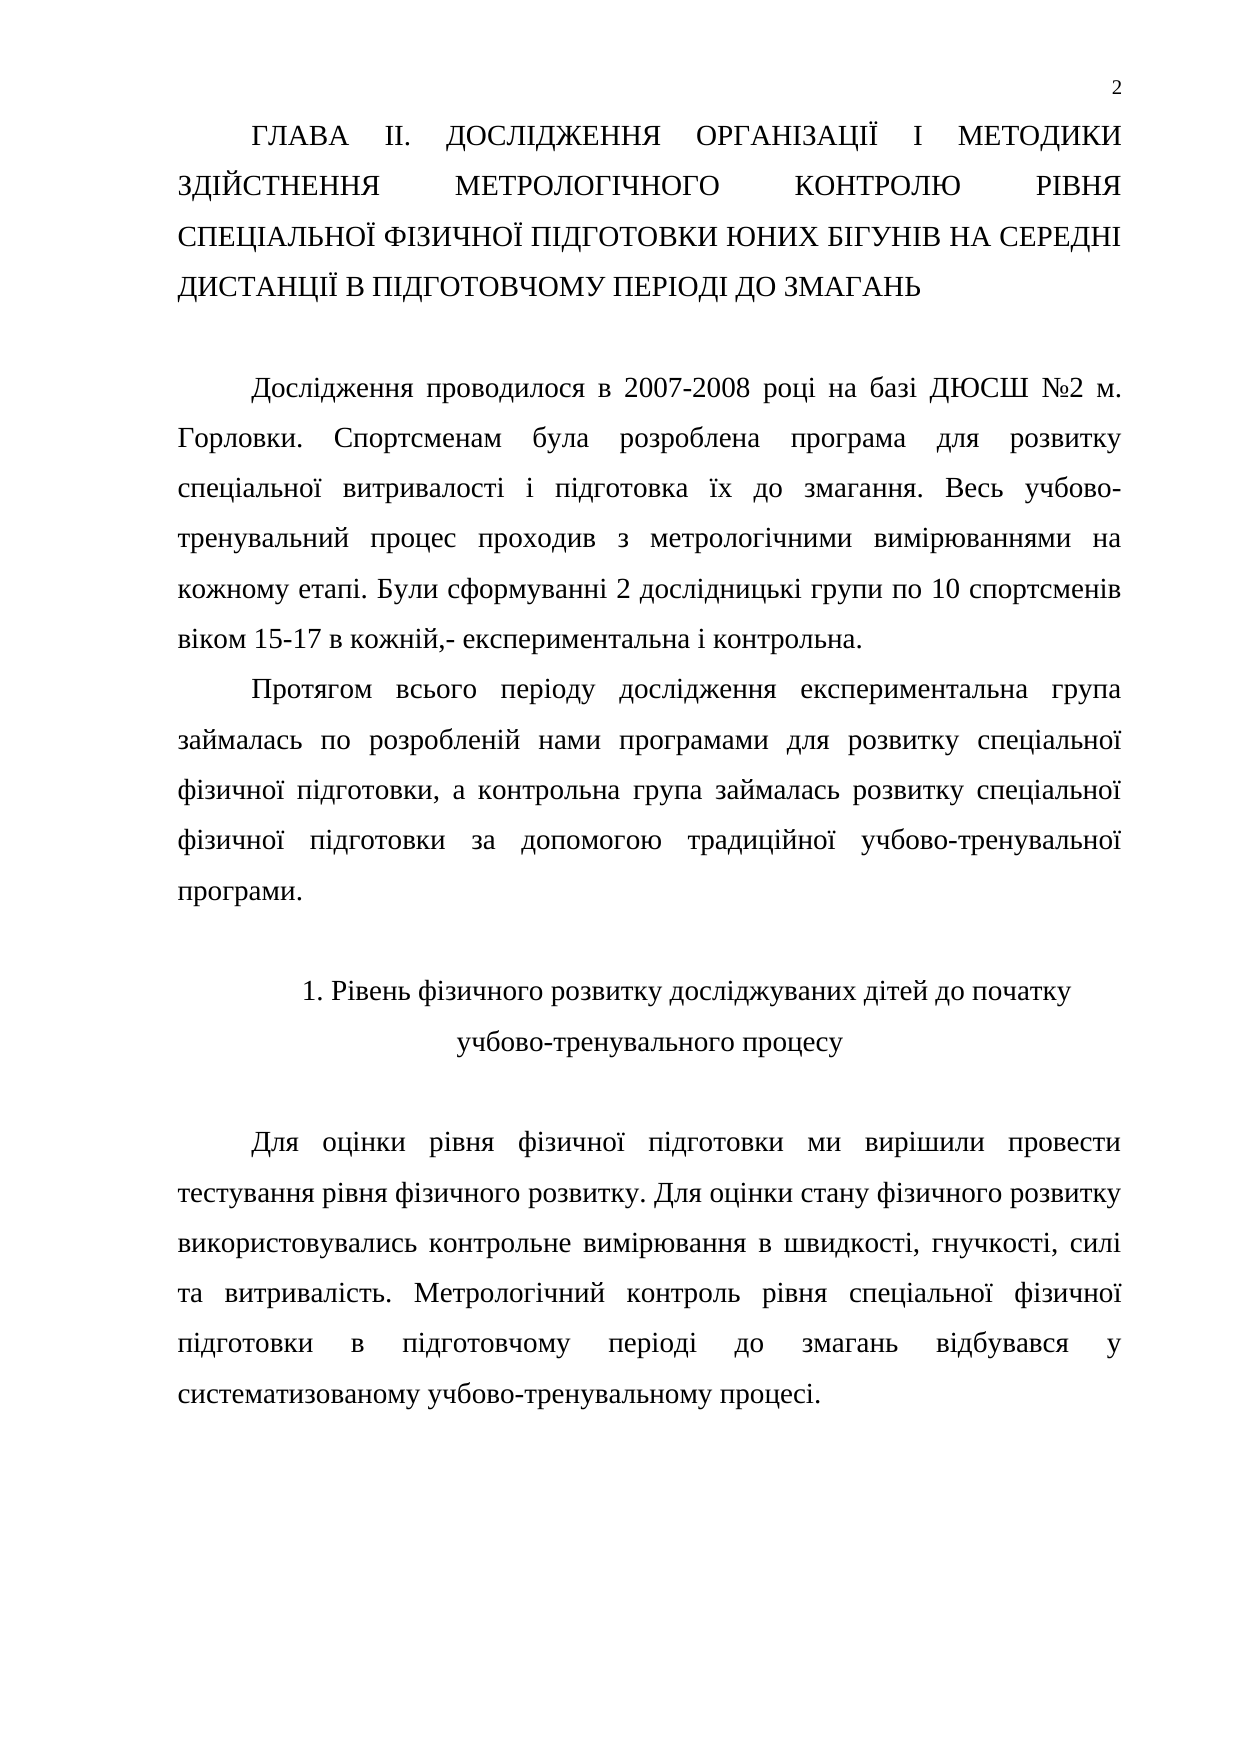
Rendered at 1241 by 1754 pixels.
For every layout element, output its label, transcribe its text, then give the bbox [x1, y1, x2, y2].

text Дослідження проводилося в 2007-2008 році на базі ДЮСШ №2 м. Горловки. Спортсменам була розроблена програма для розвитку спеціальної витривалості і підготовка їх до змагання. Весь учбово-тренувальний процес проходив з метрологічними вимірюваннями на кожному етапі. Були сформуванні 2 дослідницькі групи по 10 спортсменів віком 15-17 в кожній,- експериментальна і контрольна. [177, 370, 1122, 655]
text Протягом всього періоду дослідження експериментальна група займалась по розробленій нами програмами для розвитку спеціальної фізичної підготовки, а контрольна група займалась розвитку спеціальної фізичної підготовки за допомогою традиційної учбово-тренувальної програми. [177, 672, 1122, 906]
text 1. Рівень фізичного розвитку досліджуваних дітей до початку учбово-тренувального процесу [177, 973, 1122, 1057]
text ГЛАВА II. ДОСЛІДЖЕННЯ ОРГАНІЗАЦІЇ І МЕТОДИКИ ЗДІЙСТНЕННЯ МЕТРОЛОГІЧНОГО КОНТРОЛЮ РІВНЯ СПЕЦІАЛЬНОЇ ФІЗИЧНОЇ ПІДГОТОВКИ ЮНИХ БІГУНІВ НА СЕРЕДНІ ДИСТАНЦІЇ В ПІДГОТОВЧОМУ ПЕРІОДІ ДО ЗМАГАНЬ [177, 118, 1122, 303]
text Для оцінки рівня фізичної підготовки ми вирішили провести тестування рівня фізичного розвитку. Для оцінки стану фізичного розвитку використовувались контрольне вимірювання в швидкості, гнучкості, силі та витривалість. Метрологічний контроль рівня спеціальної фізичної підготовки в підготовчому періоді до змагань відбувався у систематизованому учбово-тренувальному процесі. [177, 1124, 1122, 1409]
